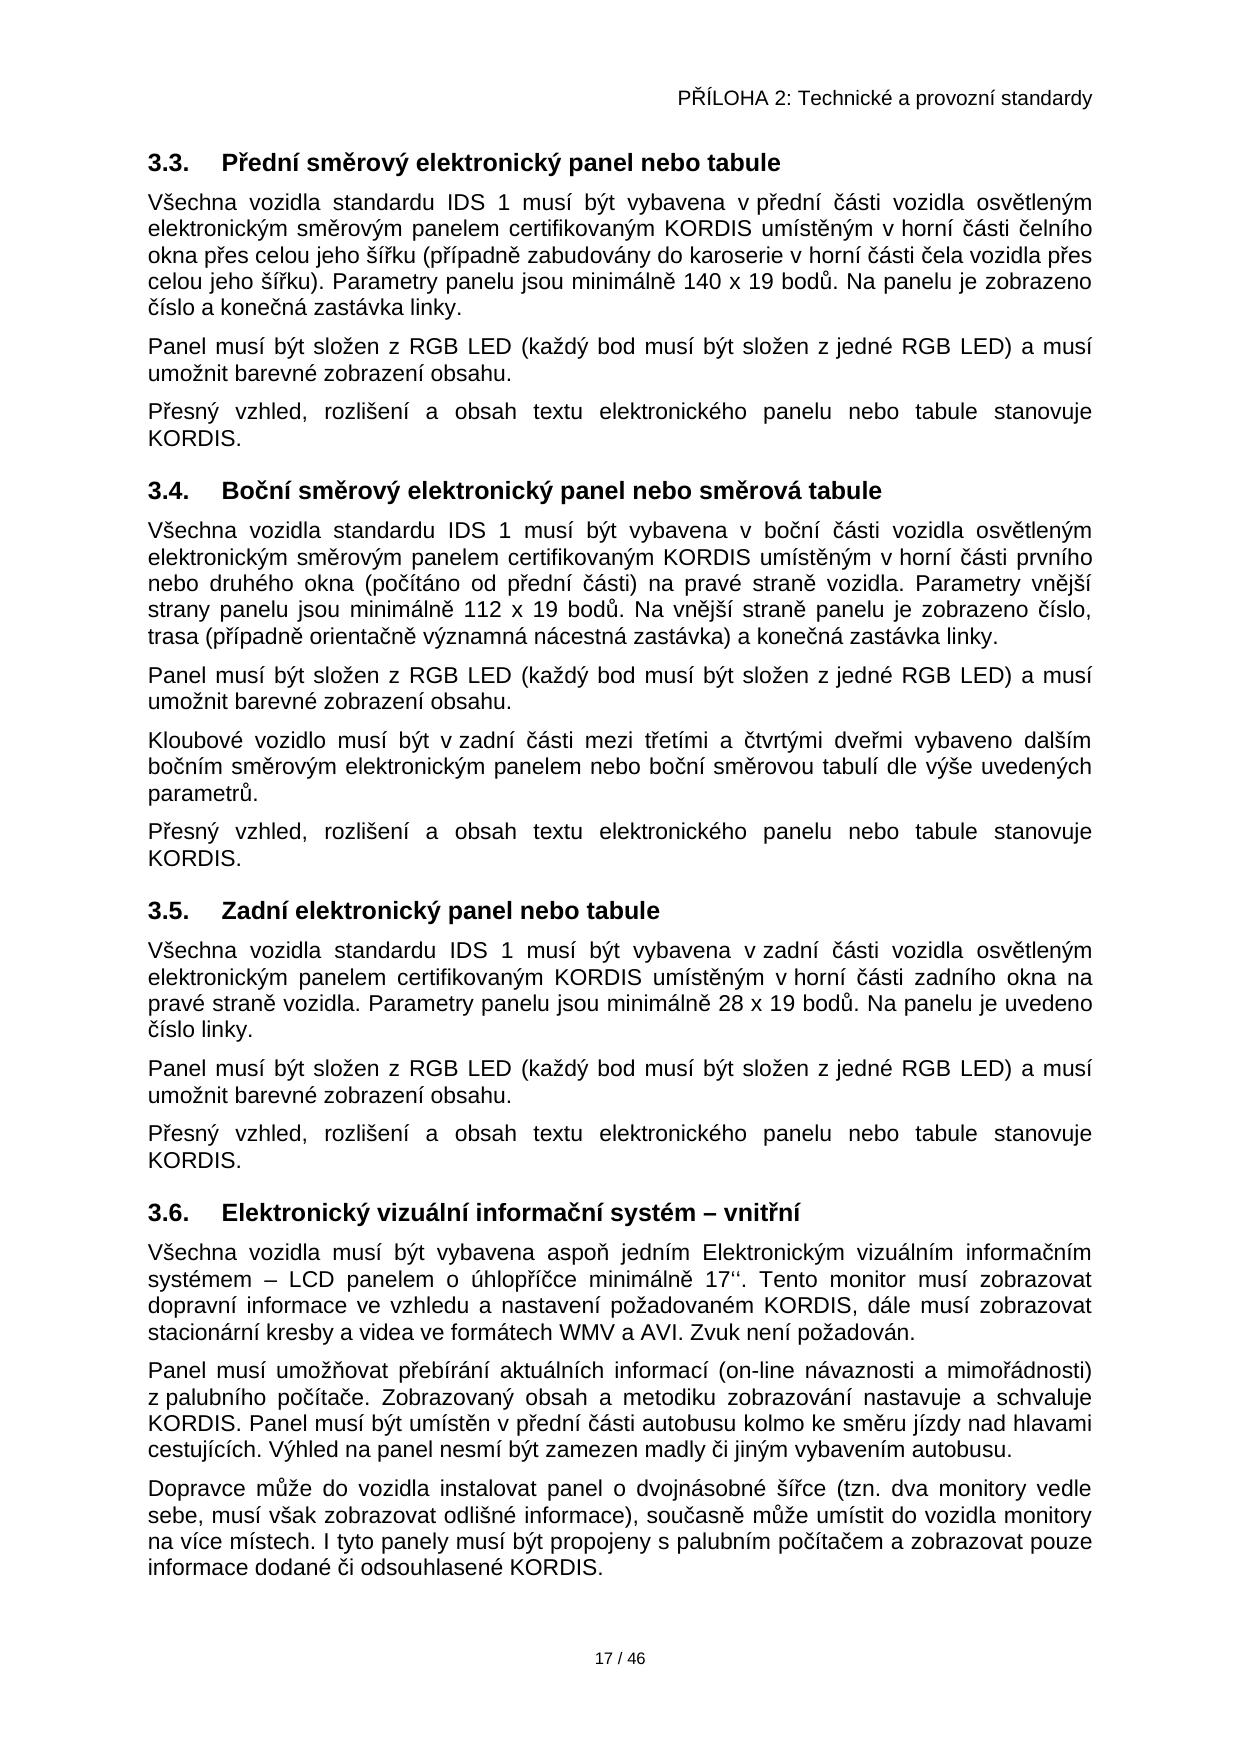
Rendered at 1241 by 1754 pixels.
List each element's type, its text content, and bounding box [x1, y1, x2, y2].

text Panel musí umožňovat přebírání aktuálních informací (on-line návaznosti a mimořádnosti) z palubního počítače. Zobrazovaný obsah a metodiku zobrazování nastavuje a schvaluje KORDIS. Panel musí být umístěn v přední části autobusu kolmo ke směru jízdy nad hlavami cestujících. Výhled na panel nesmí být zamezen madly či jiným vybavením autobusu. [148, 1357, 1093, 1463]
subtitle Elektronický vizuální informační systém – vnitřní [148, 1198, 1093, 1227]
text Dopravce může do vozidla instalovat panel o dvojnásobné šířce (tzn. dva monitory vedle sebe, musí však zobrazovat odlišné informace), současně může umístit do vozidla monitory na více místech. I tyto panely musí být propojeny s palubním počítačem a zobrazovat pouze informace dodané či odsouhlasené KORDIS. [148, 1475, 1093, 1581]
text Panel musí být složen z RGB LED (každý bod musí být složen z jedné RGB LED) a musí umožnit barevné zobrazení obsahu. [148, 333, 1093, 386]
text Panel musí být složen z RGB LED (každý bod musí být složen z jedné RGB LED) a musí umožnit barevné zobrazení obsahu. [148, 662, 1093, 714]
subtitle Zadní elektronický panel nebo tabule [148, 896, 1093, 925]
text Všechna vozidla musí být vybavena aspoň jedním Elektronickým vizuálním informačním systémem – LCD panelem o úhlopříčce minimálně 17‘‘. Tento monitor musí zobrazovat dopravní informace ve vzhledu a nastavení požadovaném KORDIS, dále musí zobrazovat stacionární kresby a videa ve formátech WMV a AVI. Zvuk není požadován. [148, 1239, 1093, 1345]
text Přesný vzhled, rozlišení a obsah textu elektronického panelu nebo tabule stanovuje KORDIS. [148, 398, 1093, 451]
subtitle Přední směrový elektronický panel nebo tabule [148, 148, 1093, 176]
text Všechna vozidla standardu IDS 1 musí být vybavena v boční části vozidla osvětleným elektronickým směrovým panelem certifikovaným KORDIS umístěným v horní části prvního nebo druhého okna (počítáno od přední části) na pravé straně vozidla. Parametry vnější strany panelu jsou minimálně 112 x 19 bodů. Na vnější straně panelu je zobrazeno číslo, trasa (případně orientačně významná nácestná zastávka) a konečná zastávka linky. [148, 517, 1093, 649]
text Přesný vzhled, rozlišení a obsah textu elektronického panelu nebo tabule stanovuje KORDIS. [148, 818, 1093, 871]
text Všechna vozidla standardu IDS 1 musí být vybavena v přední části vozidla osvětleným elektronickým směrovým panelem certifikovaným KORDIS umístěným v horní části čelního okna přes celou jeho šířku (případně zabudovány do karoserie v horní části čela vozidla přes celou jeho šířku). Parametry panelu jsou minimálně 140 x 19 bodů. Na panelu je zobrazeno číslo a konečná zastávka linky. [148, 189, 1093, 321]
text Kloubové vozidlo musí být v zadní části mezi třetími a čtvrtými dveřmi vybaveno dalším bočním směrovým elektronickým panelem nebo boční směrovou tabulí dle výše uvedených parametrů. [148, 727, 1093, 806]
subtitle Boční směrový elektronický panel nebo směrová tabule [148, 476, 1093, 505]
text Přesný vzhled, rozlišení a obsah textu elektronického panelu nebo tabule stanovuje KORDIS. [148, 1120, 1093, 1173]
text Panel musí být složen z RGB LED (každý bod musí být složen z jedné RGB LED) a musí umožnit barevné zobrazení obsahu. [148, 1055, 1093, 1108]
text Všechna vozidla standardu IDS 1 musí být vybavena v zadní části vozidla osvětleným elektronickým panelem certifikovaným KORDIS umístěným v horní části zadního okna na pravé straně vozidla. Parametry panelu jsou minimálně 28 x 19 bodů. Na panelu je uvedeno číslo linky. [148, 937, 1093, 1043]
